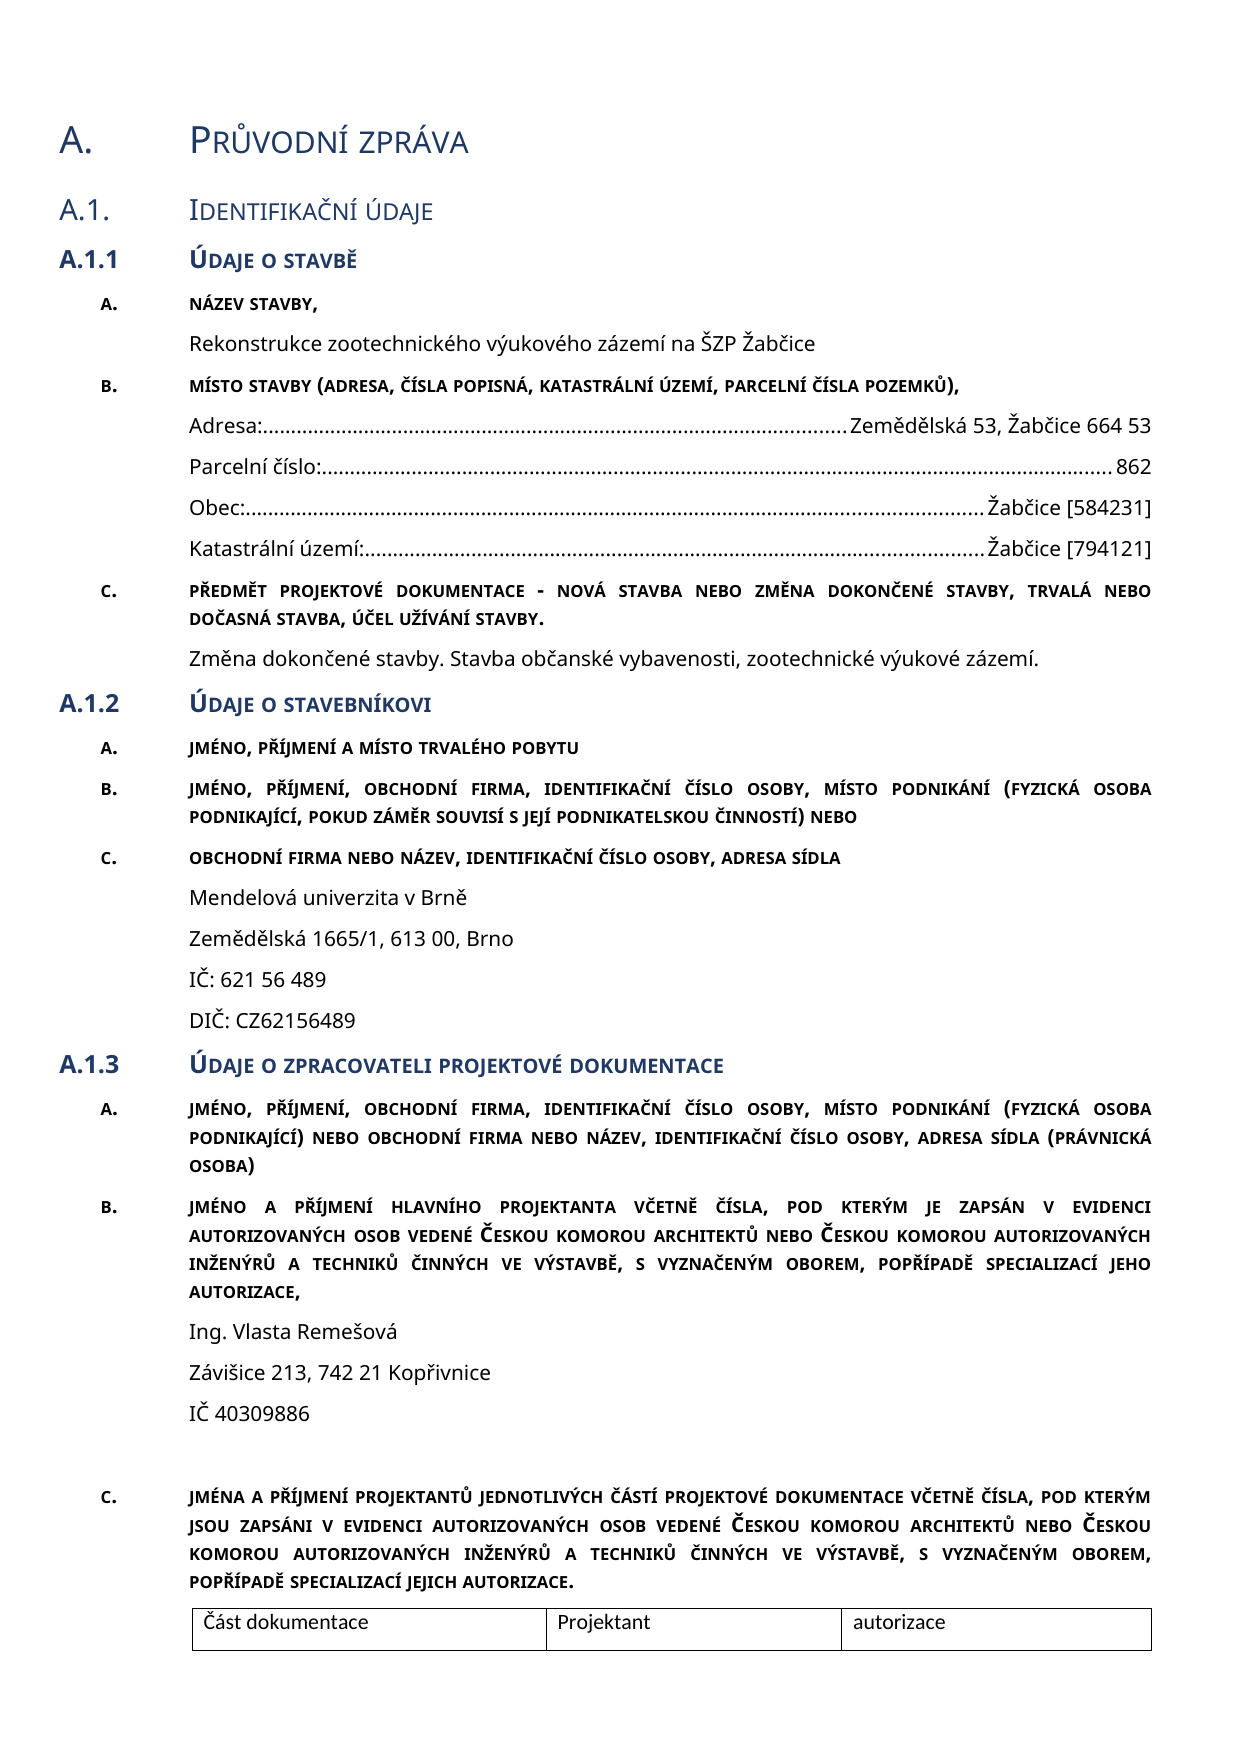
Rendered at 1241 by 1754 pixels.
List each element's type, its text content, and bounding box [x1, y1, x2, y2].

table_header Část dokumentace [193, 1609, 546, 1650]
list Údaje o stavbě [59, 242, 1152, 276]
text DIČ: CZ62156489 [189, 1006, 1152, 1034]
text Obec: Žabčice [584231] [189, 493, 1152, 522]
text IČ 40309886 [189, 1399, 1152, 1428]
list jméno, příjmení, obchodní firma, identifikační číslo osoby, místo podnikání (fyzická osoba podnikající) nebo obchodní firma nebo název, identifikační číslo osoby, adresa sídla (právnická osoba) [100, 1093, 1152, 1179]
text Katastrální území: Žabčice [794121] [189, 534, 1152, 562]
text Zemědělská 1665/1, 613 00, Brno [189, 924, 1152, 952]
list jméno, příjmení a místo trvalého pobytu [100, 732, 1152, 760]
text IČ: 621 56 489 [189, 965, 1152, 993]
table_header autorizace [842, 1609, 1151, 1650]
text Ing. Vlasta Remešová [189, 1317, 1152, 1346]
text Parcelní číslo: 862 [189, 452, 1152, 481]
text Mendelová univerzita v Brně [189, 883, 1152, 912]
list Údaje o stavebníkovi [59, 685, 1152, 719]
table_header Projektant [547, 1609, 841, 1650]
list jméno, příjmení, obchodní firma, identifikační číslo osoby, místo podnikání (fyzická osoba podnikající, pokud záměr souvisí s její podnikatelskou činností) nebo [100, 773, 1152, 830]
list jméno a příjmení hlavního projektanta včetně čísla, pod kterým je zapsán v evidenci autorizovaných osob vedené Českou komorou architektů nebo Českou komorou autorizovaných inženýrů a techniků činných ve výstavbě, s vyznačeným oborem, popřípadě specializací jeho autorizace, [100, 1191, 1152, 1305]
text Změna dokončené stavby. Stavba občanské vybavenosti, zootechnické výukové zázemí. [189, 644, 1152, 673]
list název stavby, [100, 288, 1152, 317]
text Adresa: Zemědělská 53, Žabčice 664 53 [189, 411, 1152, 440]
list Údaje o zpracovateli projektové dokumentace [59, 1047, 1152, 1081]
list místo stavby (adresa, čísla popisná, katastrální území, parcelní čísla pozemků), [100, 370, 1152, 399]
list obchodní firma nebo název, identifikační číslo osoby, adresa sídla [100, 842, 1152, 871]
text Závišice 213, 742 21 Kopřivnice [189, 1358, 1152, 1387]
text Rekonstrukce zootechnického výukového zázemí na ŠZP Žabčice [189, 329, 1152, 358]
list Průvodní zpráva [348, 114, 1152, 165]
list Identifikační údaje [59, 190, 1152, 229]
list předmět projektové dokumentace - nová stavba nebo změna dokončené stavby, trvalá nebo dočasná stavba, účel užívání stavby. [100, 575, 1152, 632]
list Průvodní zpráva [59, 114, 189, 165]
list jména a příjmení projektantů jednotlivých částí projektové dokumentace včetně čísla, pod kterým jsou zapsáni v evidenci autorizovaných osob vedené Českou komorou architektů nebo Českou komorou autorizovaných inženýrů a techniků činných ve výstavbě, s vyznačeným oborem, popřípadě specializací jejich autorizace. [100, 1481, 1152, 1595]
